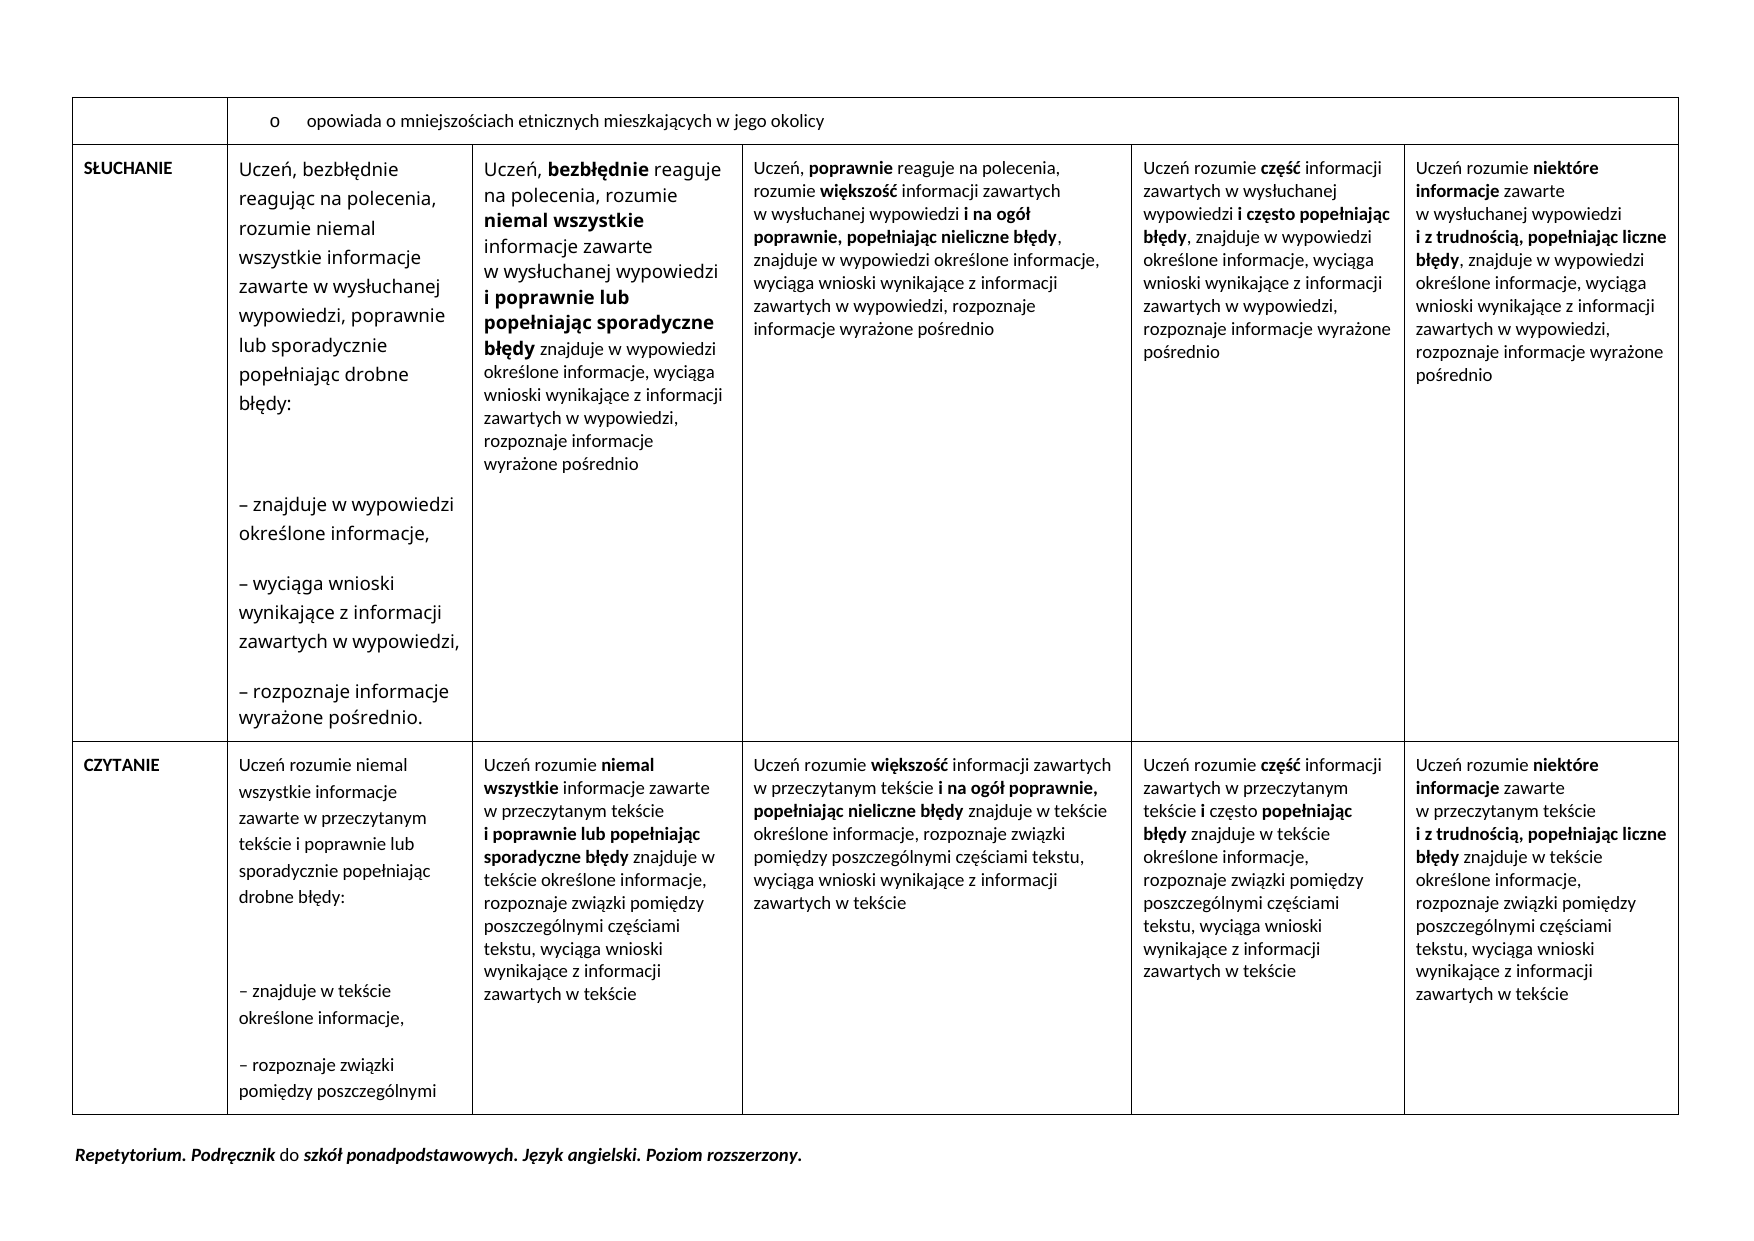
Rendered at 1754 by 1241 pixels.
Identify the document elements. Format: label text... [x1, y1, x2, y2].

table_cell Uczeń rozumie niektóre informacje zawarte w wysłuchanej wypowiedzi i z trudnością, popełniając liczne błędy, znajduje w wypowiedzi określone informacje, wyciąga wnioski wynikające z informacji zawartych w wypowiedzi, rozpoznaje informacje wyrażone pośrednio [1405, 145, 1678, 741]
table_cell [473, 742, 742, 1114]
table_cell Uczeń, poprawnie reaguje na polecenia, rozumie większość informacji zawartych w wysłuchanej wypowiedzi i na ogół poprawnie, popełniając nieliczne błędy, znajduje w wypowiedzi określone informacje, wyciąga wnioski wynikające z informacji zawartych w wypowiedzi, rozpoznaje informacje wyrażone pośrednio [743, 145, 1131, 741]
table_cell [1405, 742, 1678, 1114]
table_cell CZYTANIE [73, 742, 227, 1114]
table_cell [228, 742, 472, 1114]
table_cell Uczeń rozumie część informacji zawartych w wysłuchanej wypowiedzi i często popełniając błędy, znajduje w wypowiedzi określone informacje, wyciąga wnioski wynikające z informacji zawartych w wypowiedzi, rozpoznaje informacje wyrażone pośrednio [1132, 145, 1404, 741]
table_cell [228, 98, 1678, 144]
table_cell Uczeń, bezbłędnie reagując na polecenia, rozumie niemal wszystkie informacje zawarte w wysłuchanej wypowiedzi, poprawnie lub sporadycznie popełniając drobne błędy: – znajduje w wypowiedzi określone informacje, – wyciąga wnioski wynikające z informacji zawartych w wypowiedzi, – rozpoznaje informacje wyrażone pośrednio. [228, 145, 472, 741]
table_cell Uczeń, bezbłędnie reaguje na polecenia, rozumie niemal wszystkie informacje zawarte w wysłuchanej wypowiedzi i poprawnie lub popełniając sporadyczne błędy znajduje w wypowiedzi określone informacje, wyciąga wnioski wynikające z informacji zawartych w wypowiedzi, rozpoznaje informacje wyrażone pośrednio [473, 145, 742, 741]
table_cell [1132, 742, 1404, 1114]
table_cell SŁUCHANIE [73, 145, 227, 741]
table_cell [743, 742, 1131, 1114]
